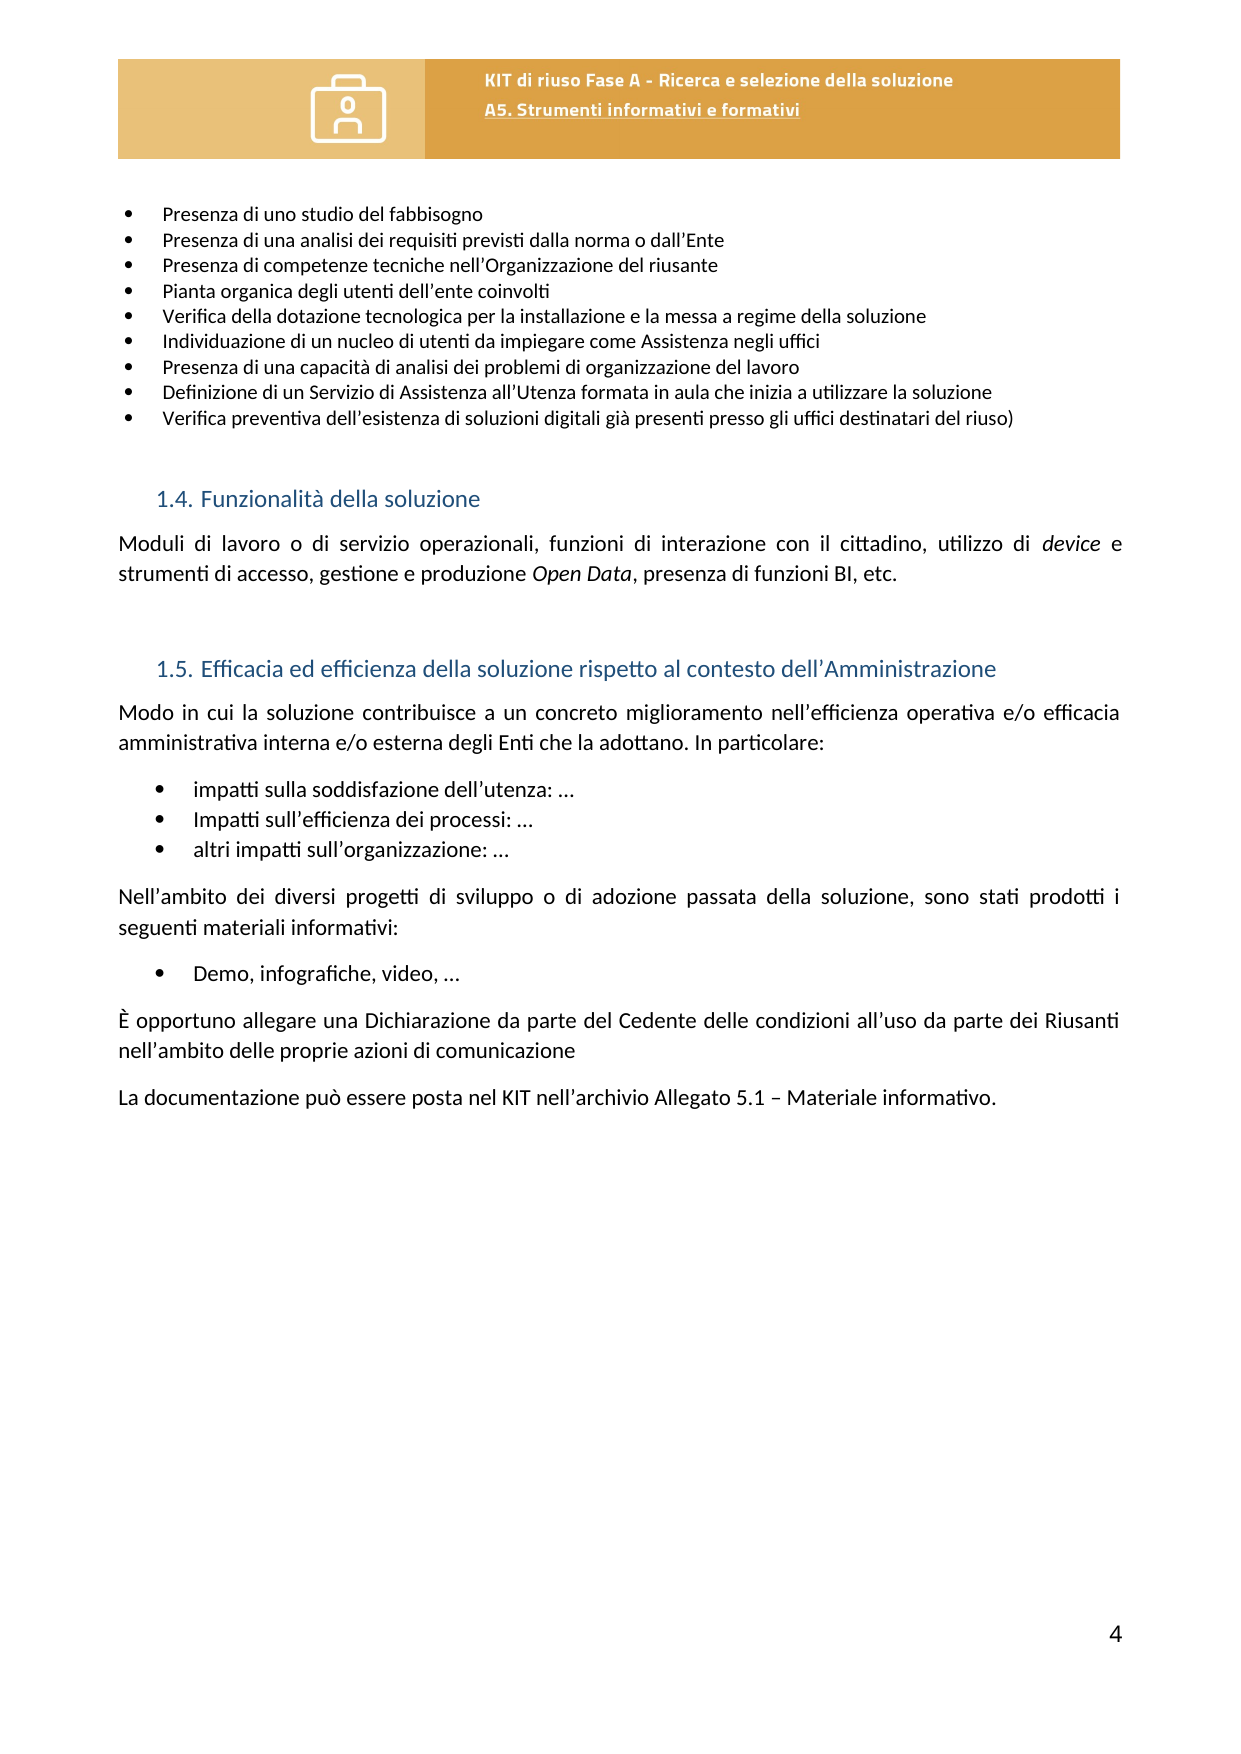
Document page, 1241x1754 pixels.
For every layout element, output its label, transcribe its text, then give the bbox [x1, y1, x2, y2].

list Verifica preventiva dell’esistenza di soluzioni digitali già presenti presso gli uffici destinatari del riuso) [125, 405, 1122, 430]
list Presenza di una capacità di analisi dei problemi di organizzazione del lavoro [125, 354, 1122, 379]
text Ѐ opportuno allegare una Dichiarazione da parte del Cedente delle condizioni all’uso da parte dei Riusanti nell’ambito delle proprie azioni di comunicazione [118, 1006, 1122, 1065]
text Nell’ambito dei diversi progetti di sviluppo o di adozione passata della soluzione, sono stati prodotti i seguenti materiali informativi: [118, 882, 1122, 941]
subtitle Funzionalità della soluzione [156, 483, 1122, 514]
text La documentazione può essere posta nel KIT nell’archivio Allegato 5.1 – Materiale informativo. [118, 1083, 1122, 1112]
list Definizione di un Servizio di Assistenza all’Utenza formata in aula che inizia a utilizzare la soluzione [125, 379, 1122, 405]
list altri impatti sull’organizzazione: … [156, 836, 1122, 864]
list impatti sulla soddisfazione dell’utenza: … [156, 775, 1122, 803]
list Verifica della dotazione tecnologica per la installazione e la messa a regime della soluzione [125, 303, 1122, 329]
picture [118, 59, 1121, 159]
text Modo in cui la soluzione contribuisce a un concreto miglioramento nell’efficienza operativa e/o efficacia amministrativa interna e/o esterna degli Enti che la adottano. In particolare: [118, 698, 1122, 756]
subtitle Efficacia ed efficienza della soluzione rispetto al contesto dell’Amministrazione [156, 653, 1122, 683]
list Demo, infografiche, video, … [156, 959, 1122, 988]
list Pianta organica degli utenti dell’ente coinvolti [125, 278, 1122, 303]
list Impatti sull’efficienza dei processi: … [156, 805, 1122, 833]
list Presenza di uno studio del fabbisogno [125, 202, 1122, 227]
text Moduli di lavoro o di servizio operazionali, funzioni di interazione con il cittadino, utilizzo di device e strumenti di accesso, gestione e produzione Open Data, presenza di funzioni BI, etc. [118, 529, 1122, 587]
list Individuazione di un nucleo di utenti da impiegare come Assistenza negli uffici [125, 329, 1122, 354]
list Presenza di una analisi dei requisiti previsti dalla norma o dall’Ente [125, 227, 1122, 252]
list Presenza di competenze tecniche nell’Organizzazione del riusante [125, 252, 1122, 278]
